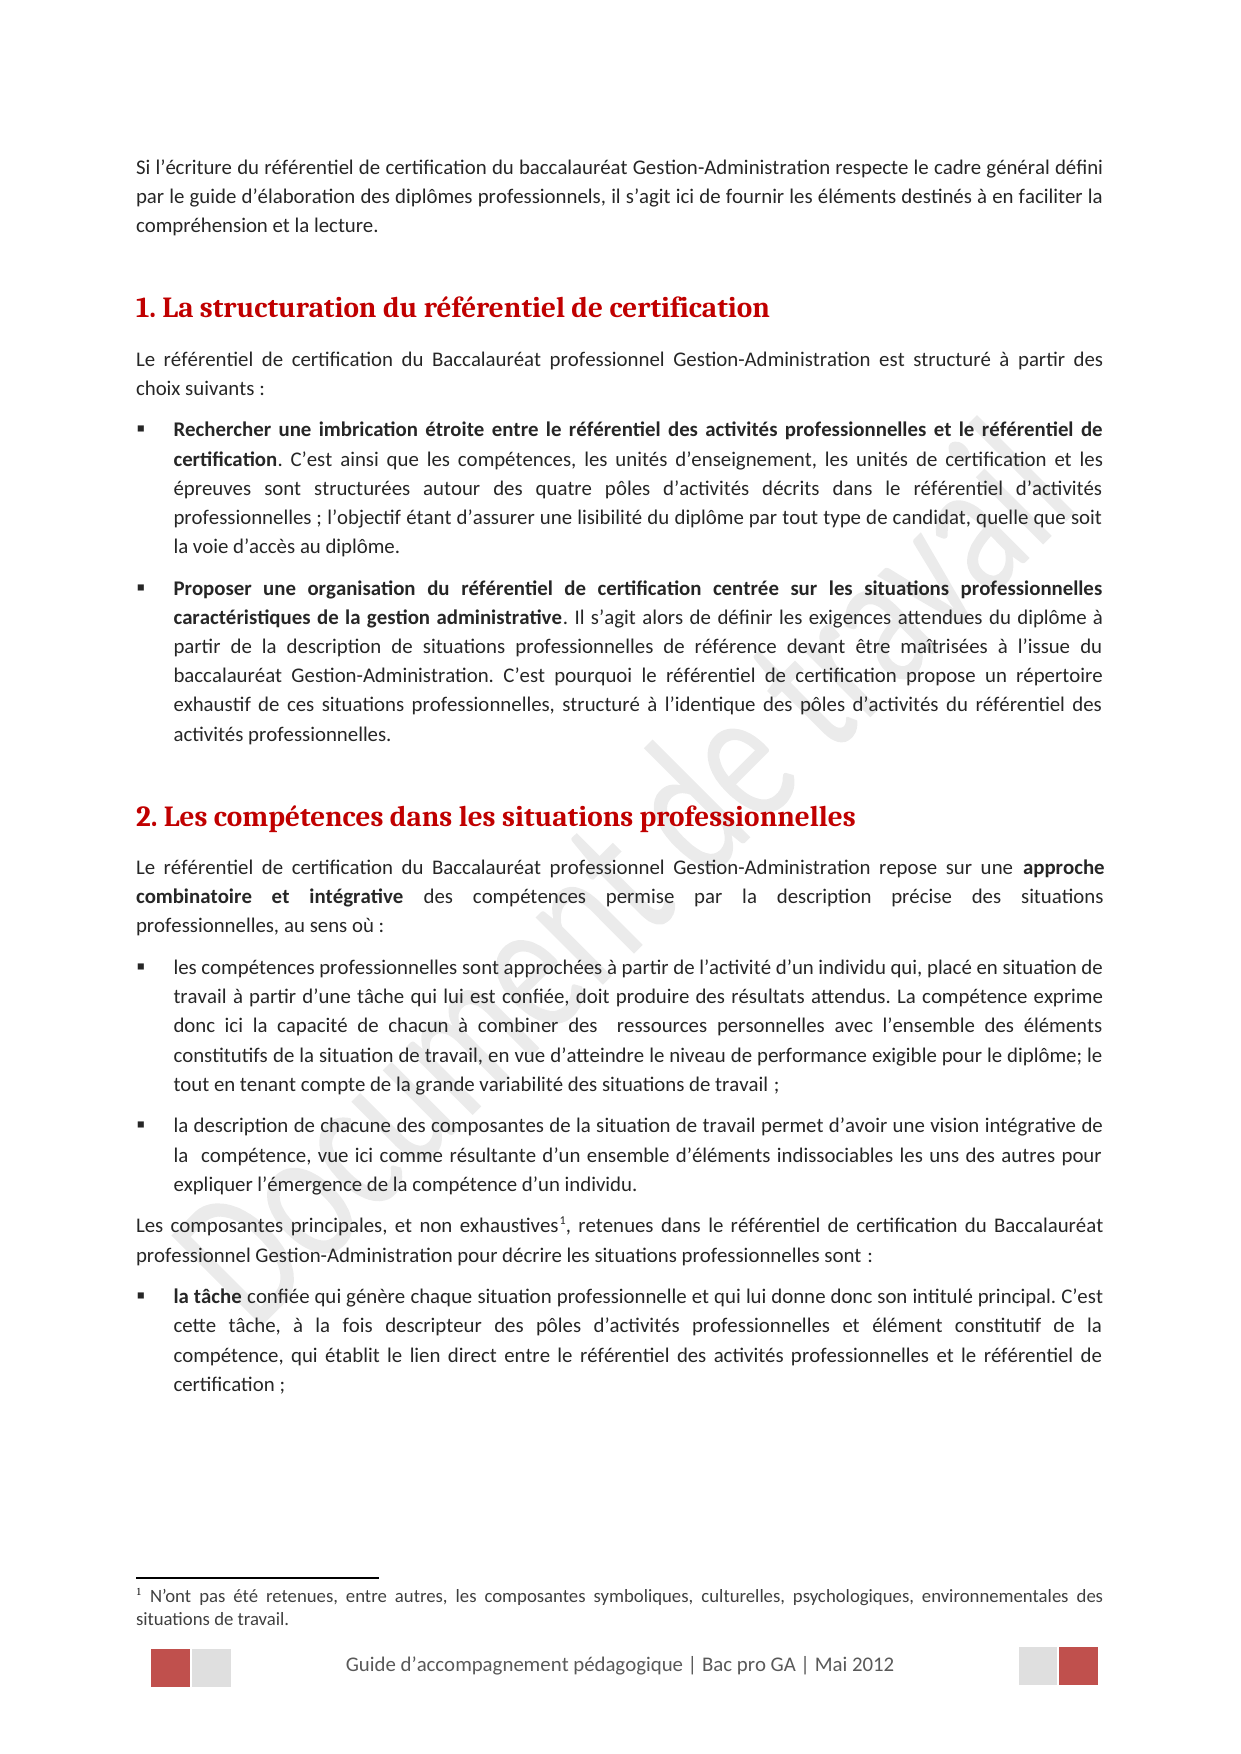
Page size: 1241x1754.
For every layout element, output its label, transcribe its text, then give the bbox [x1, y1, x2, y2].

text la tâche confiée qui génère chaque situation professionnelle et qui lui donne donc son intitulé principal. C’est cette tâche, à la fois descripteur des pôles d’activités professionnelles et élément constitutif de la compétence, qui établit le lien direct entre le référentiel des activités professionnelles et le référentiel de certification ; [136, 1283, 1104, 1396]
text Si l’écriture du référentiel de certification du baccalauréat Gestion-Administration respecte le cadre général défini par le guide d’élaboration des diplômes professionnels, il s’agit ici de fournir les éléments destinés à en faciliter la compréhension et la lecture. [136, 154, 1104, 238]
text Les composantes principales, et non exhaustives, retenues dans le référentiel de certification du Baccalauréat professionnel Gestion-Administration pour décrire les situations professionnelles sont : [136, 1213, 1104, 1267]
text Le référentiel de certification du Baccalauréat professionnel Gestion-Administration repose sur une approche combinatoire et intégrative des compétences permise par la description précise des situations professionnelles, au sens où : [136, 854, 1104, 938]
text Proposer une organisation du référentiel de certification centrée sur les situations professionnelles caractéristiques de la gestion administrative. Il s’agit alors de définir les exigences attendues du diplôme à partir de la description de situations professionnelles de référence devant être maîtrisées à l’issue du baccalauréat Gestion-Administration. C’est pourquoi le référentiel de certification propose un répertoire exhaustif de ces situations professionnelles, structuré à l’identique des pôles d’activités du référentiel des activités professionnelles. [136, 575, 1104, 746]
text les compétences professionnelles sont approchées à partir de l’activité d’un individu qui, placé en situation de travail à partir d’une tâche qui lui est confiée, doit produire des résultats attendus. La compétence exprime donc ici la capacité de chacun à combiner des ressources personnelles avec l’ensemble des éléments constitutifs de la situation de travail, en vue d’atteindre le niveau de performance exigible pour le diplôme; le tout en tenant compte de la grande variabilité des situations de travail ; [136, 954, 1104, 1096]
text 1. La structuration du référentiel de certification [136, 291, 1104, 325]
text Rechercher une imbrication étroite entre le référentiel des activités professionnelles et le référentiel de certification. C’est ainsi que les compétences, les unités d’enseignement, les unités de certification et les épreuves sont structurées autour des quatre pôles d’activités décrits dans le référentiel d’activités professionnelles ; l’objectif étant d’assurer une lisibilité du diplôme par tout type de candidat, quelle que soit la voie d’accès au diplôme. [136, 417, 1104, 559]
text la description de chacune des composantes de la situation de travail permet d’avoir une vision intégrative de la compétence, vue ici comme résultante d’un ensemble d’éléments indissociables les uns des autres pour expliquer l’émergence de la compétence d’un individu. [136, 1113, 1104, 1196]
text 2. Les compétences dans les situations professionnelles [136, 800, 1104, 833]
text Le référentiel de certification du Baccalauréat professionnel Gestion-Administration est structuré à partir des choix suivants : [136, 346, 1104, 400]
